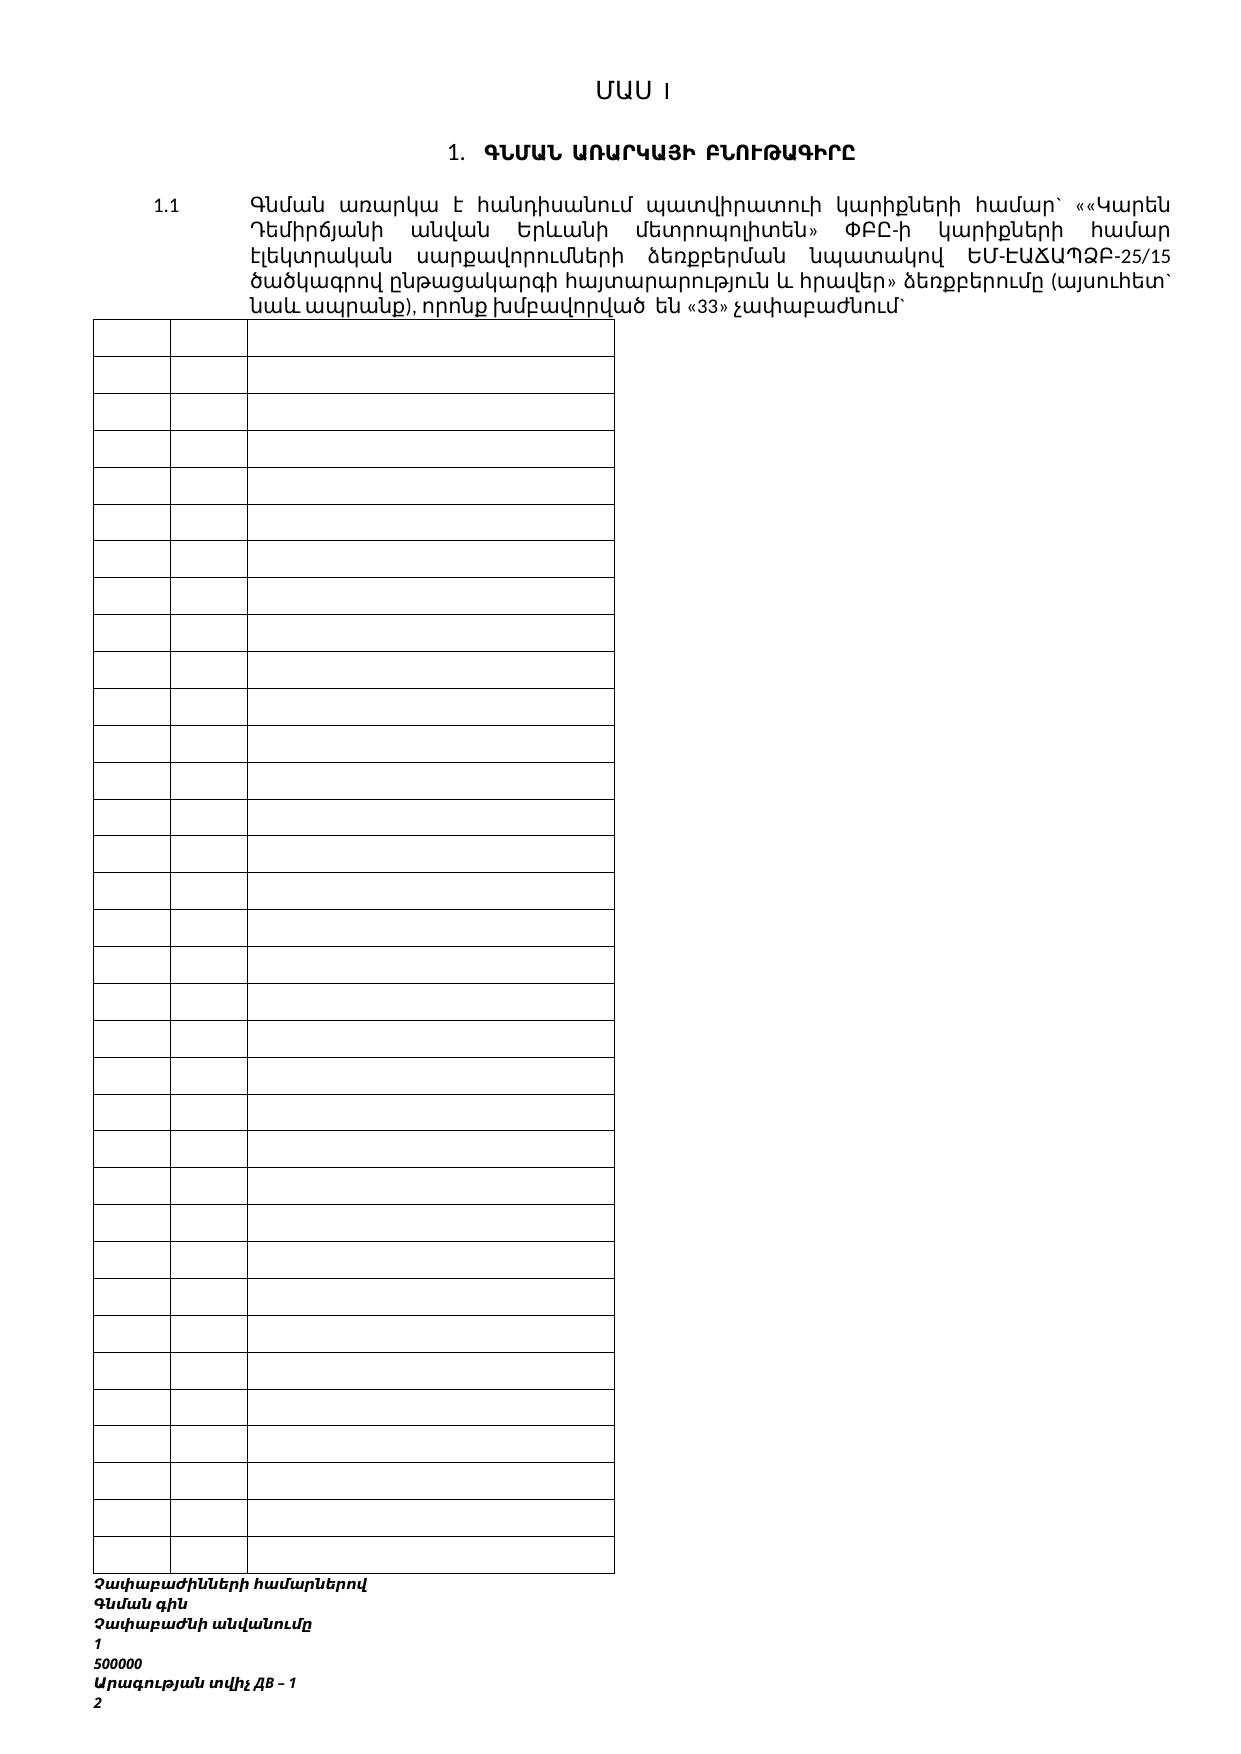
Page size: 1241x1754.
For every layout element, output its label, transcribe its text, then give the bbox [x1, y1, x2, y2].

text ՄԱՍ I [94, 75, 1171, 106]
subtitle Գնման առարկա է հանդիսանում պատվիրատուի կարիքների համար` ««Կարեն Դեմիրճյանի անվան Երևանի մետրոպոլիտեն» ՓԲԸ-ի կարիքների համար էլեկտրական սարքավորումների ձեռքբերման նպատակով ԵՄ-ԷԱՃԱՊՁԲ-25/15 ծածկագրով ընթացակարգի հայտարարություն և հրավեր» ձեռքբերումը (այսուհետ` նաև ապրանք), որոնք խմբավորված են «33» չափաբաժնում` [153, 192, 1171, 319]
list ԳՆՄԱՆ ԱՌԱՐԿԱՅԻ ԲՆՈՒԹԱԳԻՐԸ [131, 136, 1171, 167]
